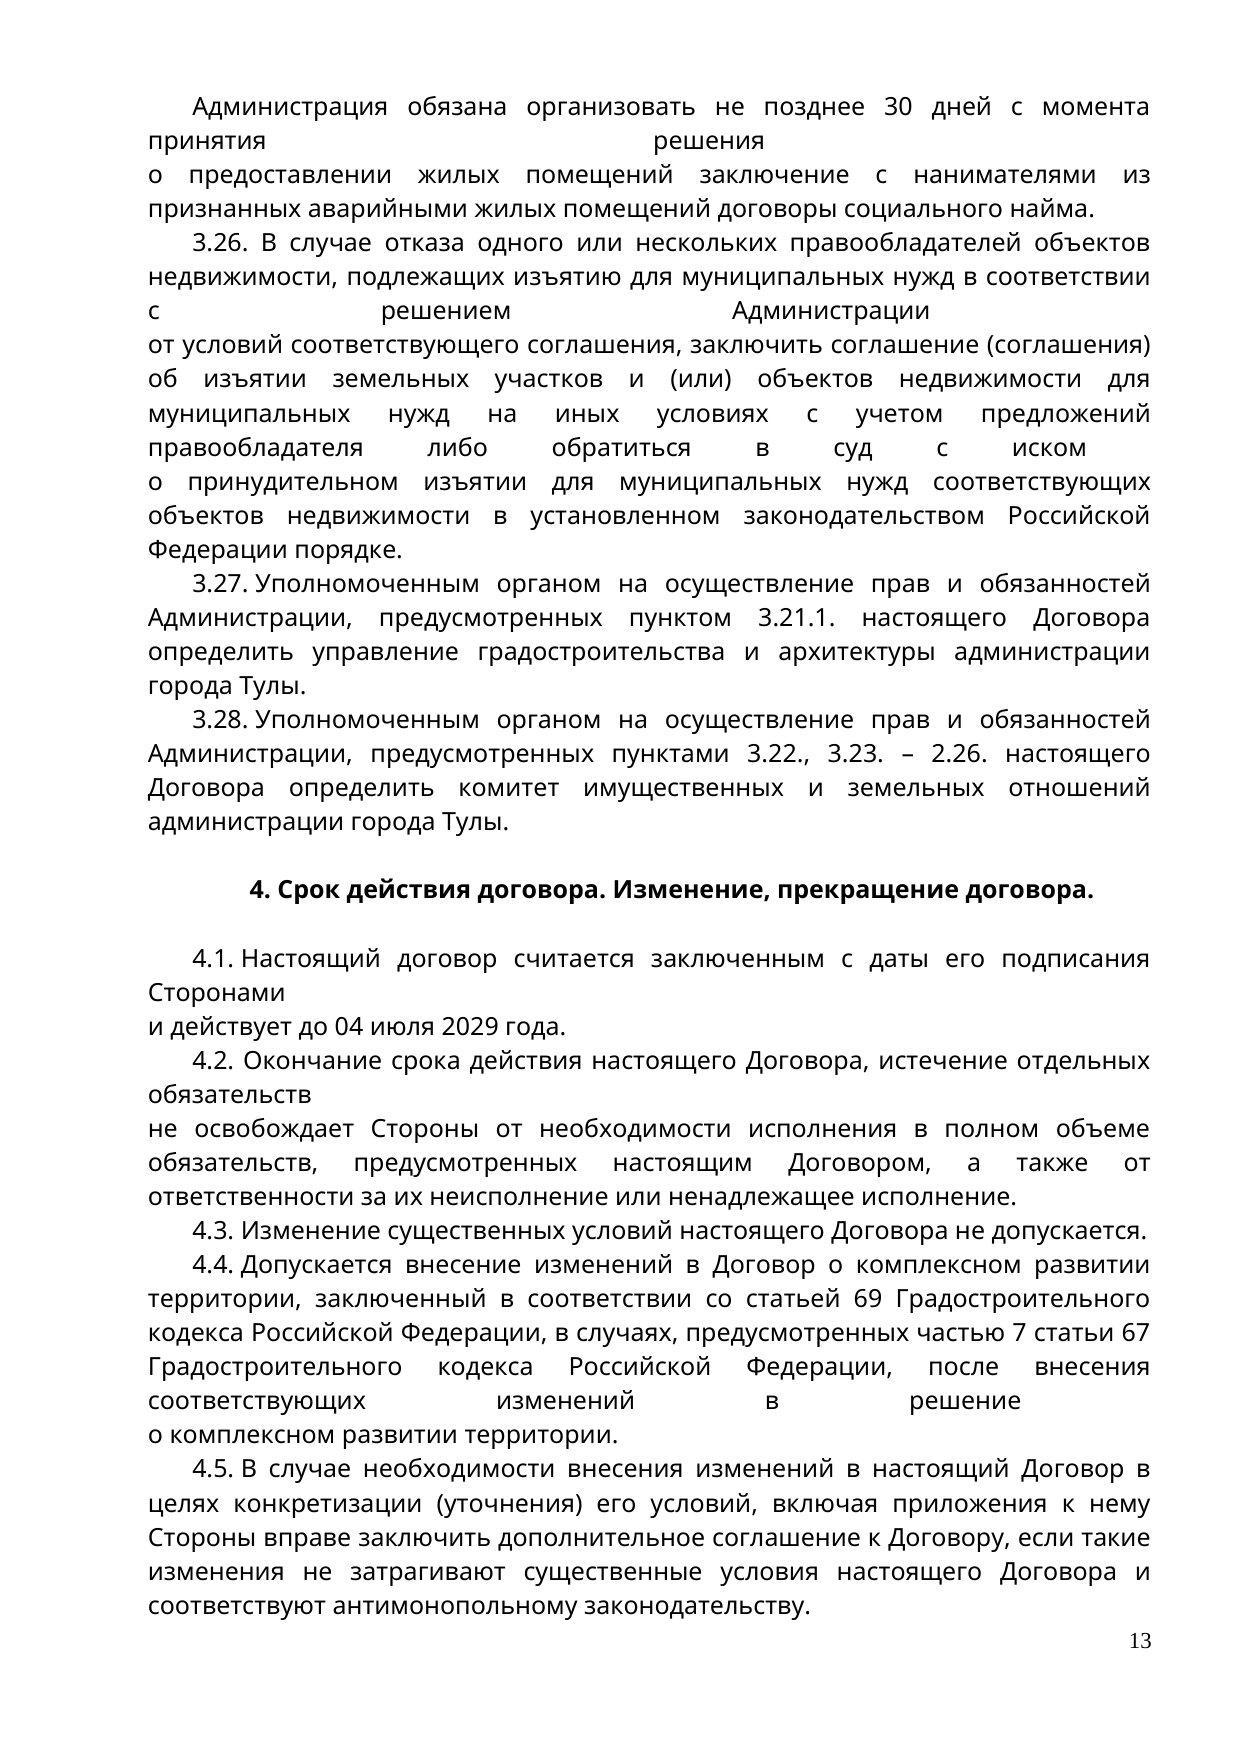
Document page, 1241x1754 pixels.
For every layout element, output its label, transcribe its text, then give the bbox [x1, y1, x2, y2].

text Администрация обязана организовать не позднее 30 дней с момента принятия решения о предоставлении жилых помещений заключение с нанимателями из признанных аварийными жилых помещений договоры социального найма. [148, 89, 1152, 225]
text 4.4. Допускается внесение изменений в Договор о комплексном развитии территории, заключенный в соответствии со статьей 69 Градостроительного кодекса Российской Федерации, в случаях, предусмотренных частью 7 статьи 67 Градостроительного кодекса Российской Федерации, после внесения соответствующих изменений в решение о комплексном развитии территории. [148, 1247, 1152, 1451]
text 4.5. В случае необходимости внесения изменений в настоящий Договор в целях конкретизации (уточнения) его условий, включая приложения к нему Стороны вправе заключить дополнительное соглашение к Договору, если такие изменения не затрагивают существенные условия настоящего Договора и соответствуют антимонопольному законодательству. [148, 1451, 1152, 1621]
text 3.27. Уполномоченным органом на осуществление прав и обязанностей Администрации, предусмотренных пунктом 3.21.1. настоящего Договора определить управление градостроительства и архитектуры администрации города Тулы. [148, 566, 1152, 702]
text 4.3. Изменение существенных условий настоящего Договора не допускается. [148, 1213, 1152, 1247]
text 4. Срок действия договора. Изменение, прекращение договора. [148, 872, 1152, 906]
text 4.1. Настоящий договор считается заключенным с даты его подписания Сторонами и действует до 04 июля 2029 года. [148, 940, 1152, 1042]
text 4.2. Окончание срока действия настоящего Договора, истечение отдельных обязательств не освобождает Стороны от необходимости исполнения в полном объеме обязательств, предусмотренных настоящим Договором, а также от ответственности за их неисполнение или ненадлежащее исполнение. [148, 1042, 1152, 1213]
text 3.26. В случае отказа одного или нескольких правообладателей объектов недвижимости, подлежащих изъятию для муниципальных нужд в соответствии с решением Администрации от условий соответствующего соглашения, заключить соглашение (соглашения) об изъятии земельных участков и (или) объектов недвижимости для муниципальных нужд на иных условиях с учетом предложений правообладателя либо обратиться в суд с иском о принудительном изъятии для муниципальных нужд соответствующих объектов недвижимости в установленном законодательством Российской Федерации порядке. [148, 225, 1152, 566]
text 3.28. Уполномоченным органом на осуществление прав и обязанностей Администрации, предусмотренных пунктами 3.22., 3.23. – 2.26. настоящего Договора определить комитет имущественных и земельных отношений администрации города Тулы. [148, 702, 1152, 838]
